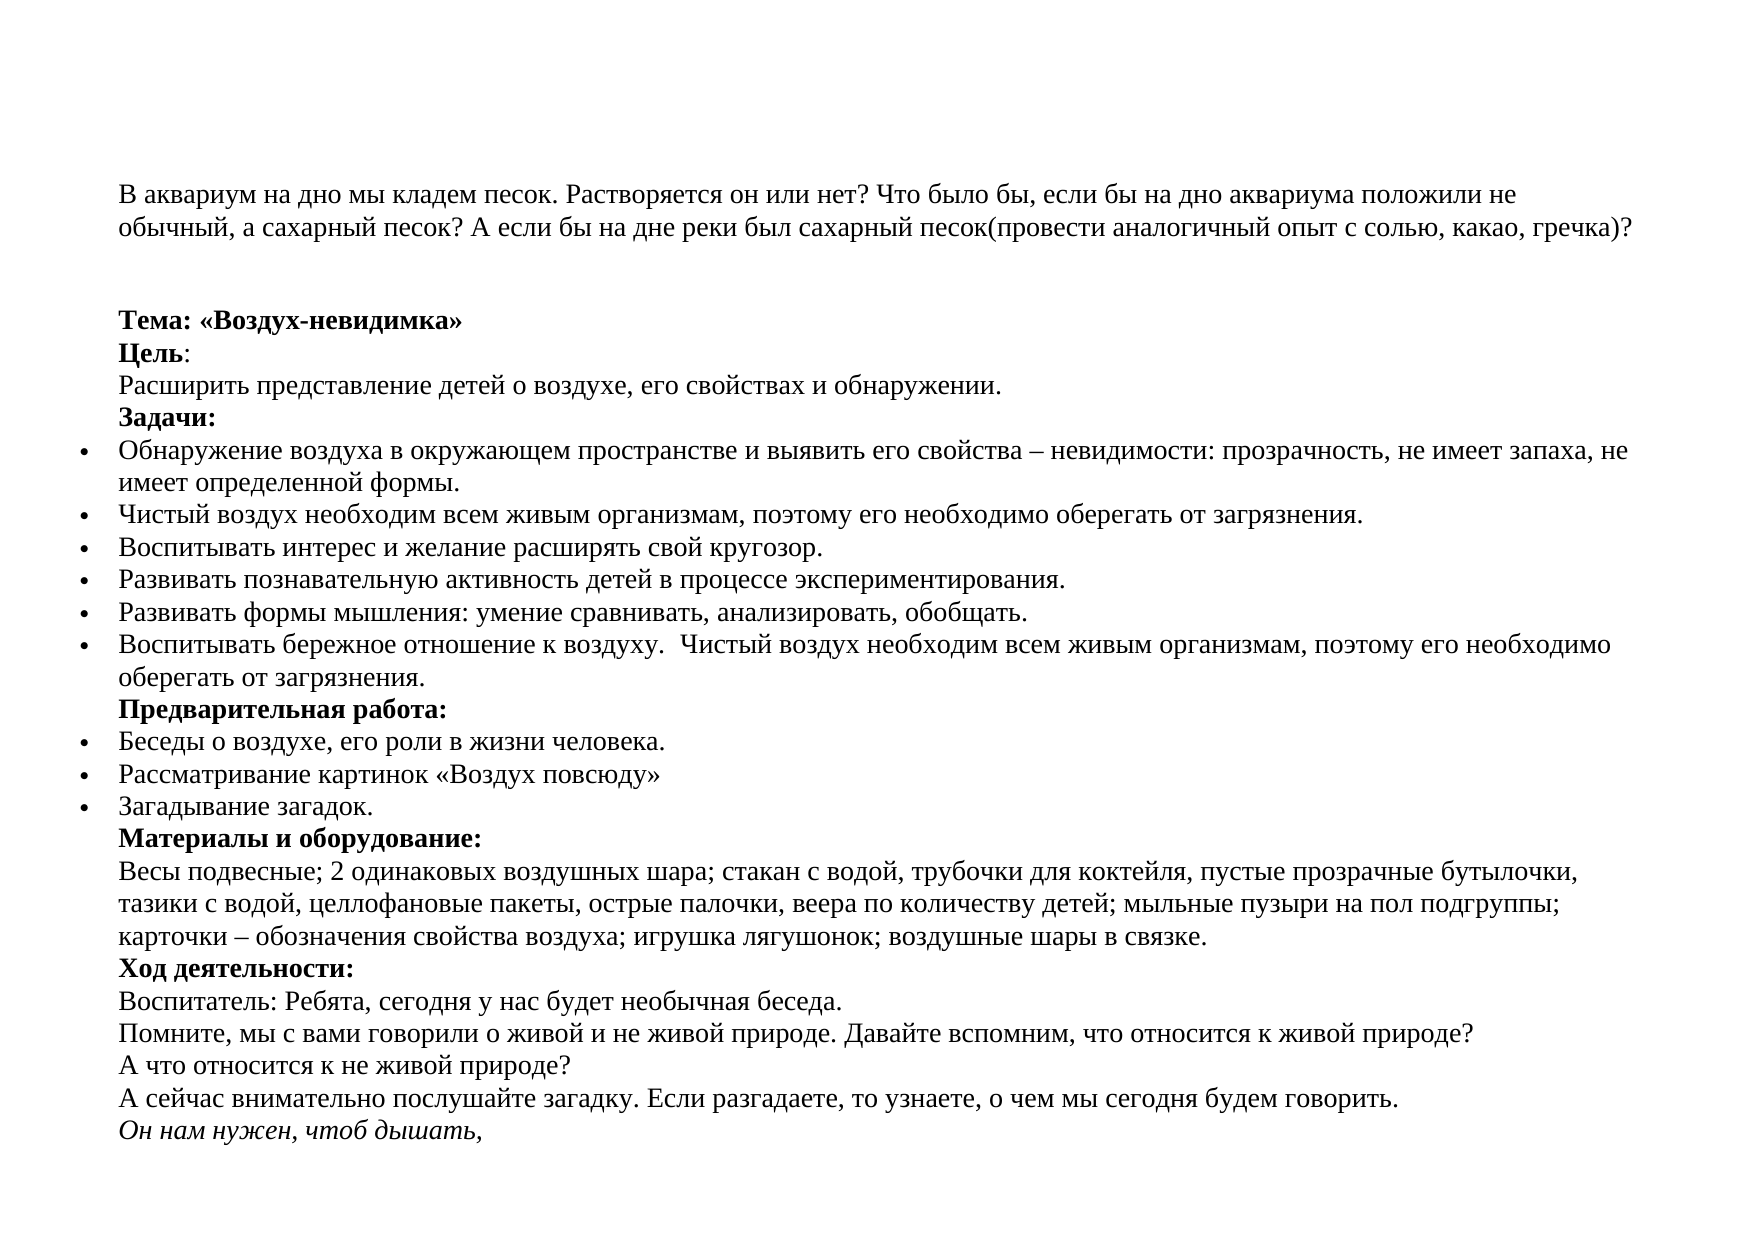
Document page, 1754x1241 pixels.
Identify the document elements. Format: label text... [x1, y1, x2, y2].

text А сейчас внимательно послушайте загадку. Если разгадаете, то узнаете, о чем мы сегодня будем говорить. [118, 1081, 1636, 1113]
list Воспитывать бережное отношение к воздуху. Чистый воздух необходим всем живым организмам, поэтому его необходимо оберегать от загрязнения. [81, 627, 1636, 692]
text А что относится к не живой природе? [118, 1048, 1636, 1081]
text Материалы и оборудование: [118, 822, 1636, 854]
text Расширить представление детей о воздухе, его свойствах и обнаружении. [118, 368, 1636, 400]
text Ход деятельности: [118, 951, 1636, 983]
list Обнаружение воздуха в окружающем пространстве и выявить его свойства – невидимости: прозрачность, не имеет запаха, не имеет определенной формы. [81, 433, 1636, 498]
text Он нам нужен, чтоб дышать, [118, 1113, 1636, 1146]
text Задачи: [118, 400, 1636, 433]
text Воспитатель: Ребята, сегодня у нас будет необычная беседа. [118, 983, 1636, 1016]
text Тема: «Воздух-невидимка» [118, 303, 1636, 336]
list Развивать познавательную активность детей в процессе экспериментирования. [81, 562, 1636, 595]
text Цель: [118, 336, 1636, 368]
list Воспитывать интерес и желание расширять свой кругозор. [81, 530, 1636, 562]
list Рассматривание картинок «Воздух повсюду» [81, 757, 1636, 789]
text Помните, мы с вами говорили о живой и не живой природе. Давайте вспомним, что относится к живой природе? [118, 1016, 1636, 1048]
text Предварительная работа: [118, 692, 1636, 724]
text Весы подвесные; 2 одинаковых воздушных шара; стакан с водой, трубочки для коктейля, пустые прозрачные бутылочки, тазики с водой, целлофановые пакеты, острые палочки, веера по количеству детей; мыльные пузыри на пол подгруппы; карточки – обозначения свойства воздуха; игрушка лягушонок; воздушные шары в связке. [118, 854, 1636, 951]
text В аквариум на дно мы кладем песок. Растворяется он или нет? Что было бы, если бы на дно аквариума положили не обычный, а сахарный песок? А если бы на дне реки был сахарный песок(провести аналогичный опыт с солью, какао, гречка)? [118, 177, 1636, 242]
list Развивать формы мышления: умение сравнивать, анализировать, обобщать. [81, 595, 1636, 627]
list Чистый воздух необходим всем живым организмам, поэтому его необходимо оберегать от загрязнения. [81, 498, 1636, 530]
list Беседы о воздухе, его роли в жизни человека. [81, 724, 1636, 757]
list Загадывание загадок. [81, 789, 1636, 822]
